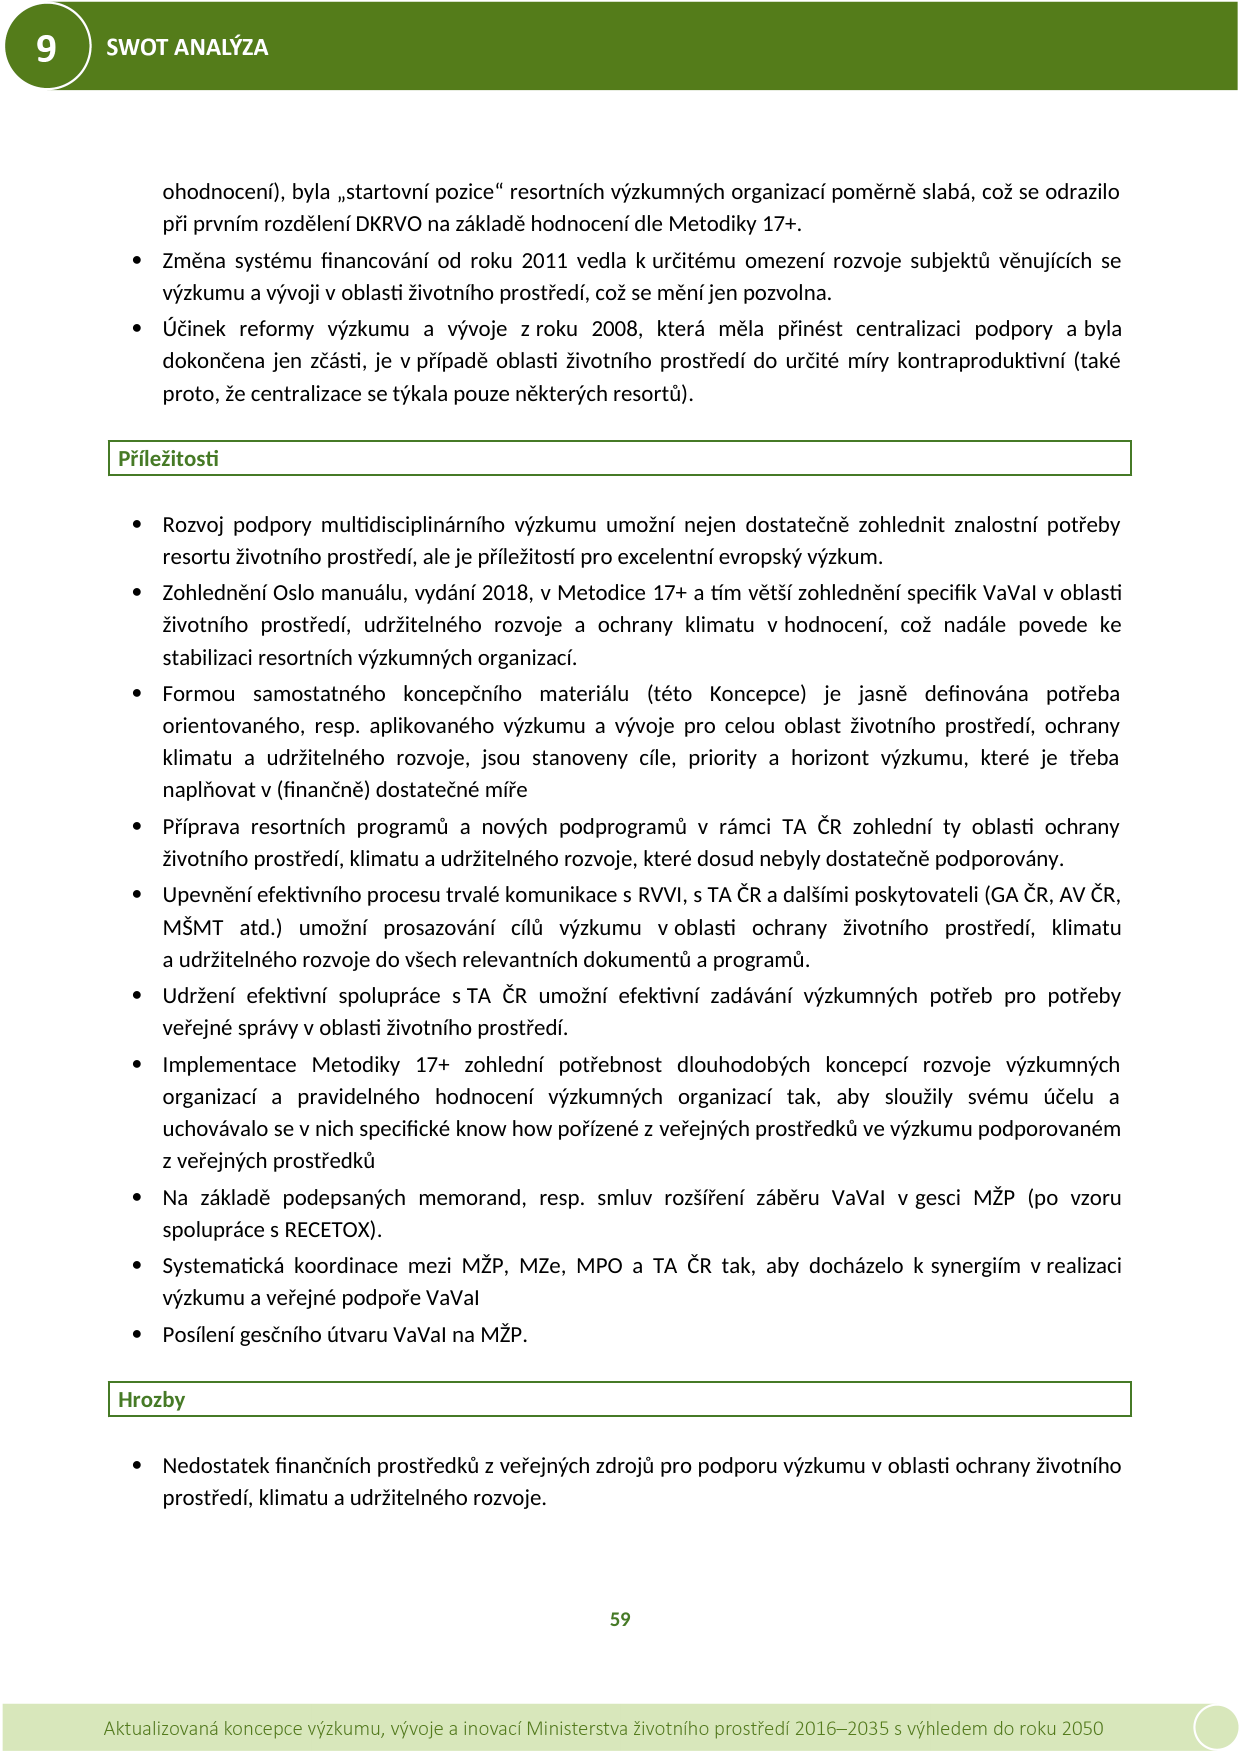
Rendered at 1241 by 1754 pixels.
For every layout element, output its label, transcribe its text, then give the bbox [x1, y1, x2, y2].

list Systematická koordinace mezi MŽP, MZe, MPO a TA ČR tak, aby docházelo k synergiím v realizaci výzkumu a veřejné podpoře VaVaI [133, 1251, 1122, 1311]
list Zohlednění Oslo manuálu, vydání 2018, v Metodice 17+ a tím větší zohlednění specifik VaVaI v oblasti životního prostředí, udržitelného rozvoje a ochrany klimatu v hodnocení, což nadále povede ke stabilizaci resortních výzkumných organizací. [133, 578, 1122, 671]
list Změna systému financování od roku 2011 vedla k určitému omezení rozvoje subjektů věnujících se výzkumu a vývoji v oblasti životního prostředí, což se mění jen pozvolna. [133, 246, 1122, 306]
list Příprava resortních programů a nových podprogramů v rámci TA ČR zohlední ty oblasti ochrany životního prostředí, klimatu a udržitelného rozvoje, které dosud nebyly dostatečně podporovány. [133, 812, 1122, 872]
list Nedostatek finančních prostředků z veřejných zdrojů pro podporu výzkumu v oblasti ochrany životního prostředí, klimatu a udržitelného rozvoje. [133, 1451, 1122, 1511]
picture [3, 0, 1238, 92]
list Účinek reformy výzkumu a vývoje z roku 2008, která měla přinést centralizaci podpory a byla dokončena jen zčásti, je v případě oblasti životního prostředí do určité míry kontraproduktivní (také proto, že centralizace se týkala pouze některých resortů). [133, 314, 1122, 407]
list Upevnění efektivního procesu trvalé komunikace s RVVI, s TA ČR a dalšími poskytovateli (GA ČR, AV ČR, MŠMT atd.) umožní prosazování cílů výzkumu v oblasti ochrany životního prostředí, klimatu a udržitelného rozvoje do všech relevantních dokumentů a programů. [133, 880, 1122, 973]
list Na základě podepsaných memorand, resp. smluv rozšíření záběru VaVaI v gesci MŽP (po vzoru spolupráce s RECETOX). [133, 1183, 1122, 1243]
picture [2, 1701, 1240, 1753]
text Hrozby [110, 1383, 1130, 1415]
list Posílení gesčního útvaru VaVaI na MŽP. [133, 1320, 1122, 1348]
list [133, 177, 1122, 237]
list Rozvoj podpory multidisciplinárního výzkumu umožní nejen dostatečně zohlednit znalostní potřeby resortu životního prostředí, ale je příležitostí pro excelentní evropský výzkum. [133, 510, 1122, 570]
text Příležitosti [110, 442, 1130, 474]
list Implementace Metodiky 17+ zohlední potřebnost dlouhodobých koncepcí rozvoje výzkumných organizací a pravidelného hodnocení výzkumných organizací tak, aby sloužily svému účelu a uchovávalo se v nich specifické know how pořízené z veřejných prostředků ve výzkumu podporovaném z veřejných prostředků [133, 1050, 1122, 1174]
list Formou samostatného koncepčního materiálu (této Koncepce) je jasně definována potřeba orientovaného, resp. aplikovaného výzkumu a vývoje pro celou oblast životního prostředí, ochrany klimatu a udržitelného rozvoje, jsou stanoveny cíle, priority a horizont výzkumu, které je třeba naplňovat v (finančně) dostatečné míře [133, 679, 1122, 803]
list Udržení efektivní spolupráce s TA ČR umožní efektivní zadávání výzkumných potřeb pro potřeby veřejné správy v oblasti životního prostředí. [133, 981, 1122, 1041]
